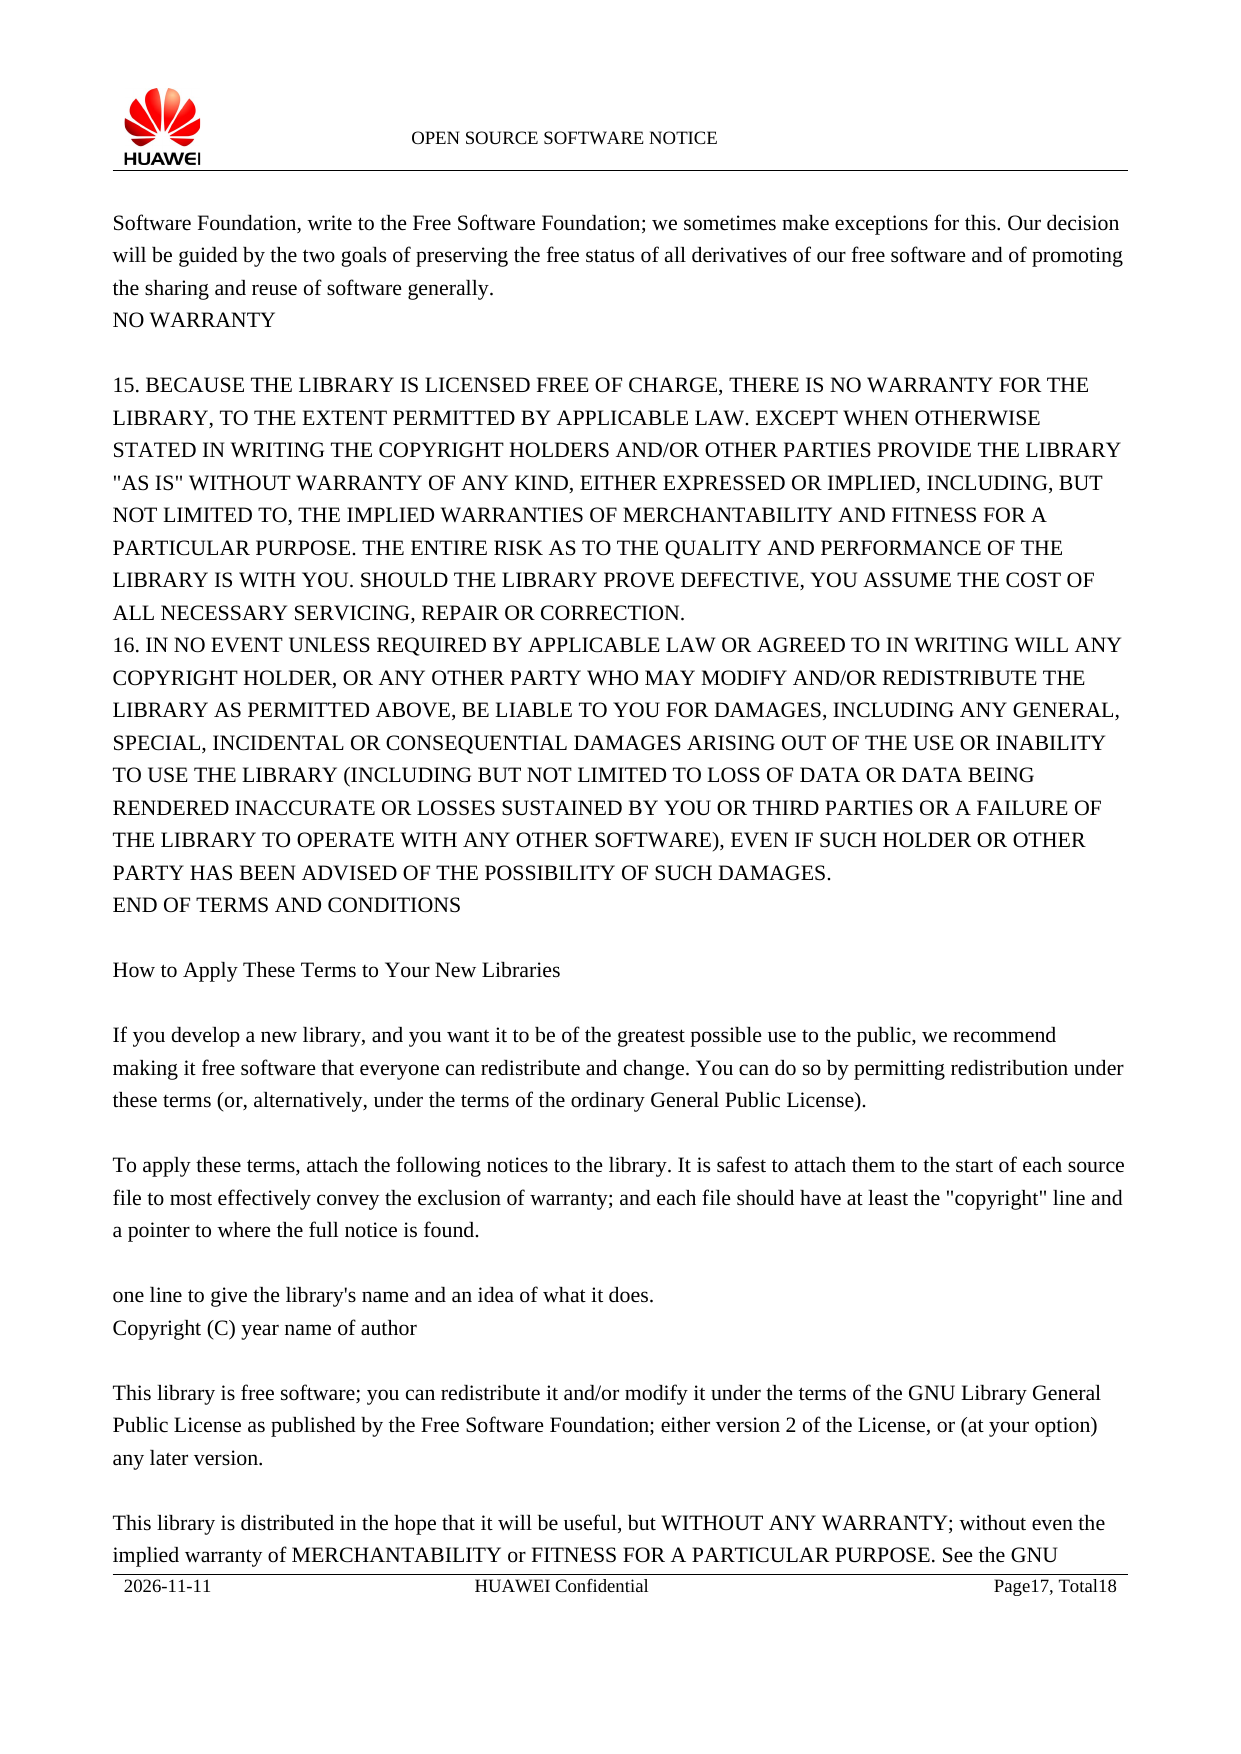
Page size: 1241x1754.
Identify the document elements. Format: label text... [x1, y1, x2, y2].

picture [124, 88, 201, 165]
